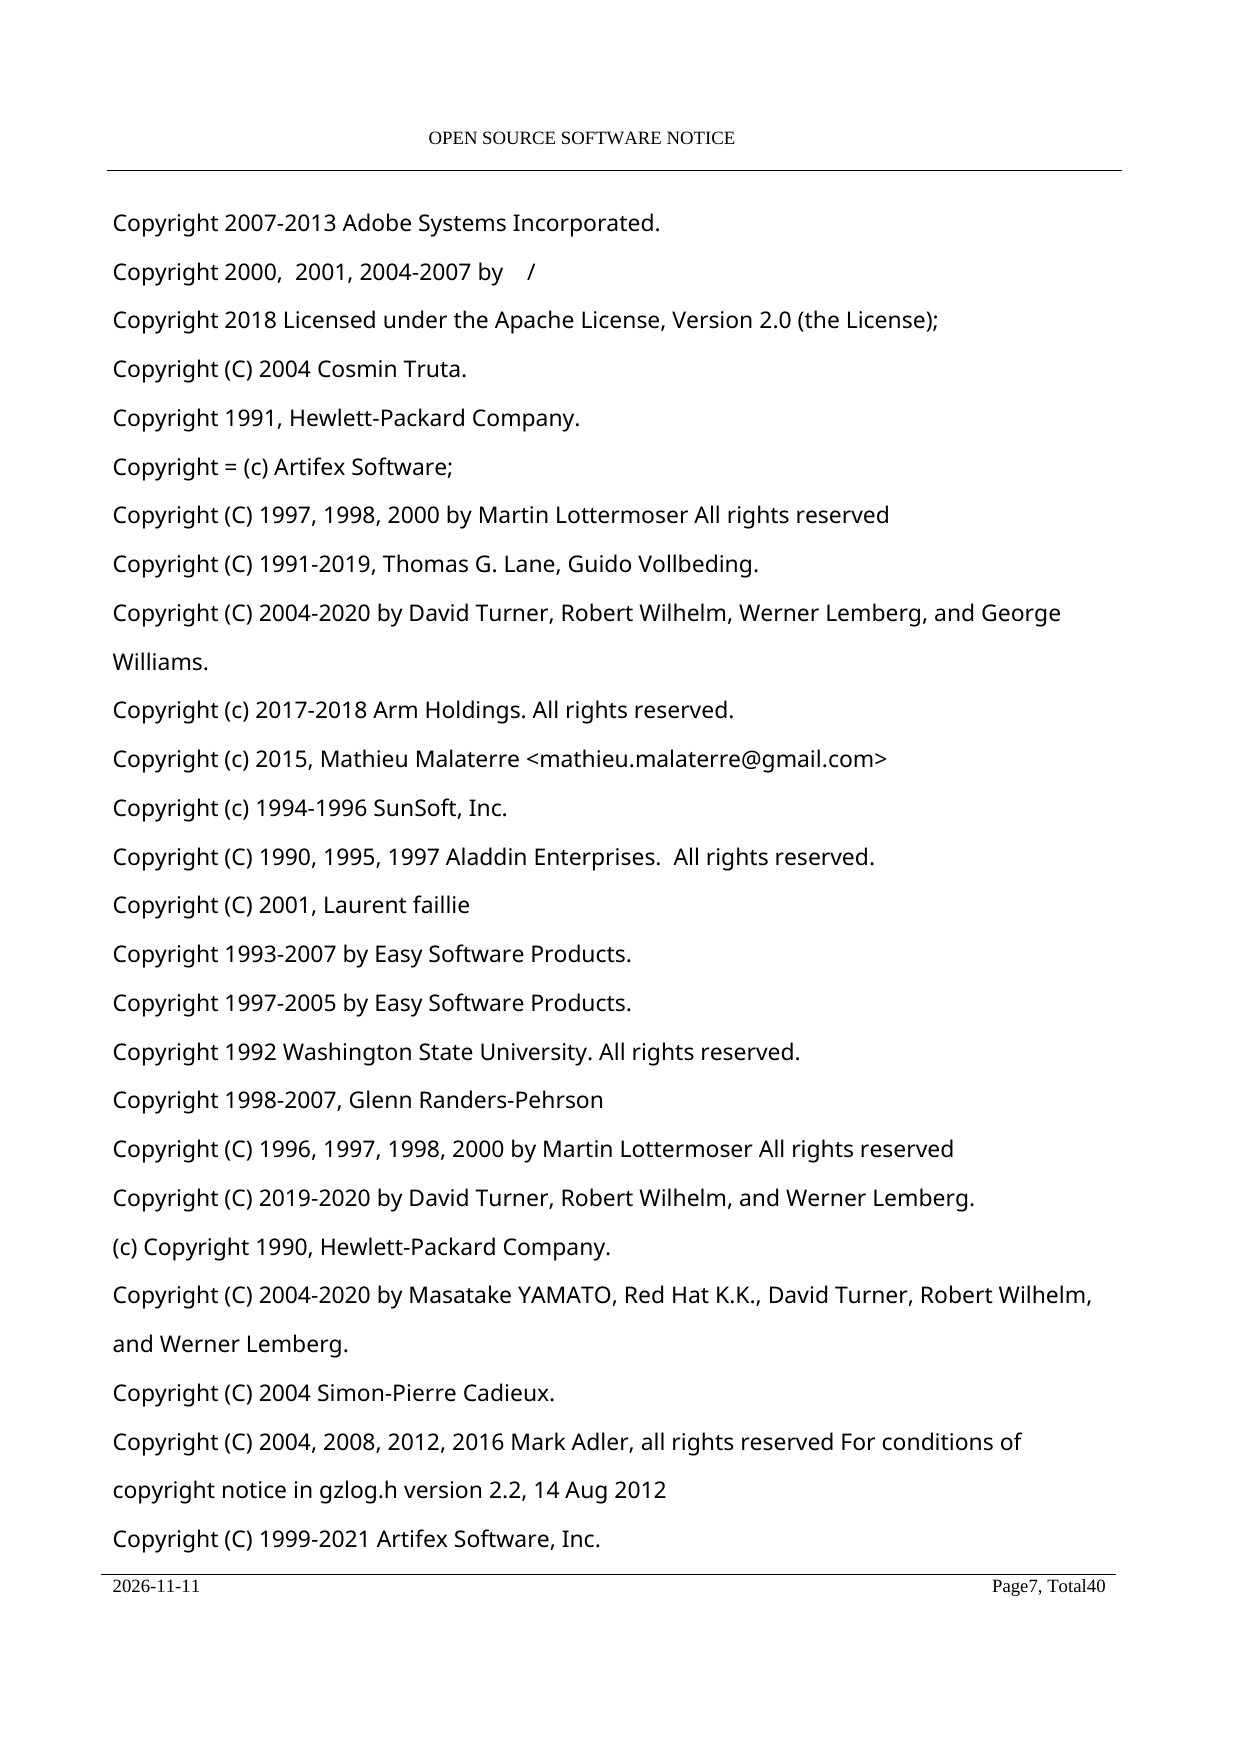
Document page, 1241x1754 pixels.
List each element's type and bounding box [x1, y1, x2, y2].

text [112, 206, 1128, 1555]
